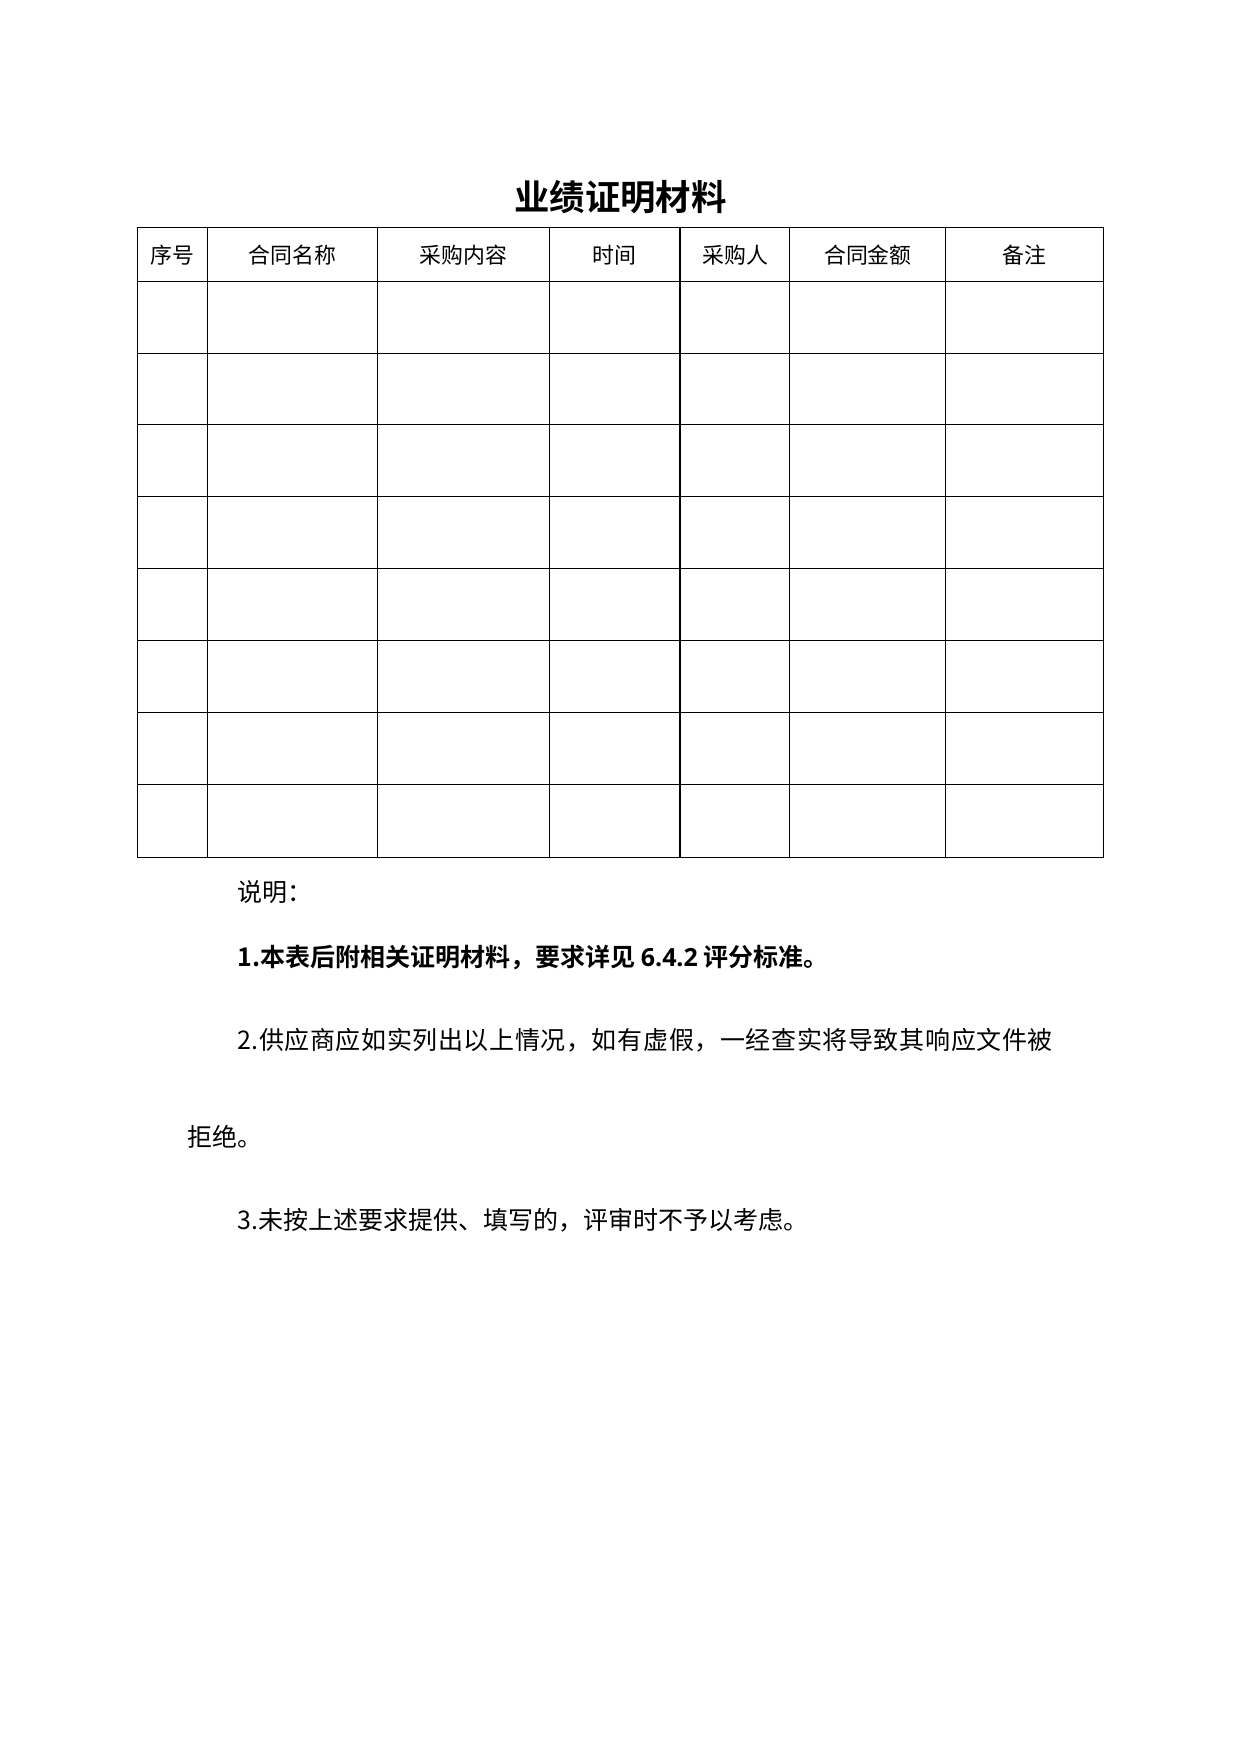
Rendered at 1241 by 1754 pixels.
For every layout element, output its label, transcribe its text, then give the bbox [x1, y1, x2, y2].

table_cell [208, 497, 377, 568]
table_cell [378, 354, 549, 424]
table_header 采购人 [681, 228, 789, 281]
text 1.本表后附相关证明材料，要求详见6.4.2评分标准。 [187, 923, 1053, 988]
table_cell [138, 282, 207, 352]
table_cell [790, 425, 945, 496]
table_cell [946, 713, 1103, 784]
text 业绩证明材料 [187, 162, 1053, 227]
table_cell [681, 497, 789, 568]
table_cell [946, 425, 1103, 496]
table_cell [208, 425, 377, 496]
table_cell [378, 282, 549, 352]
table_cell [208, 282, 377, 352]
text 说明： [187, 858, 1053, 923]
table_header 合同名称 [208, 228, 377, 281]
table_cell [138, 354, 207, 424]
table_cell [681, 354, 789, 424]
table_cell [790, 569, 945, 640]
table_cell [946, 354, 1103, 424]
text 3.未按上述要求提供、填写的，评审时不予以考虑。 [187, 1186, 1053, 1251]
table_cell [378, 425, 549, 496]
table_cell [138, 569, 207, 640]
table_cell [550, 354, 679, 424]
table_header 采购内容 [378, 228, 549, 281]
table_cell [946, 569, 1103, 640]
table_cell [550, 569, 679, 640]
table_cell [946, 641, 1103, 712]
table_cell [681, 569, 789, 640]
table_cell [378, 713, 549, 784]
table_cell [790, 785, 945, 857]
table_header 时间 [550, 228, 679, 281]
table_cell [550, 425, 679, 496]
table_cell [208, 713, 377, 784]
table_cell [138, 497, 207, 568]
table_cell [681, 425, 789, 496]
table_cell [378, 569, 549, 640]
table_cell [138, 713, 207, 784]
table_cell [208, 569, 377, 640]
table_cell [208, 354, 377, 424]
table_cell [790, 497, 945, 568]
table_cell [681, 713, 789, 784]
table_cell [138, 785, 207, 857]
table_header 备注 [946, 228, 1103, 281]
table_cell [946, 785, 1103, 857]
table_cell [378, 641, 549, 712]
table_cell [550, 497, 679, 568]
table_cell [378, 785, 549, 857]
table_cell [790, 713, 945, 784]
table_cell [550, 713, 679, 784]
table_cell [790, 282, 945, 352]
table_cell [550, 641, 679, 712]
table_cell [681, 641, 789, 712]
table_cell [550, 282, 679, 352]
table_cell [550, 785, 679, 857]
table_cell [946, 497, 1103, 568]
table_cell [681, 282, 789, 352]
table_cell [138, 425, 207, 496]
table_cell [790, 641, 945, 712]
table_header 序号 [138, 228, 207, 281]
table_cell [946, 282, 1103, 352]
table_cell [208, 641, 377, 712]
table_header 合同金额 [790, 228, 945, 281]
table_cell [378, 497, 549, 568]
table_cell [681, 785, 789, 857]
table_cell [208, 785, 377, 857]
table_cell [790, 354, 945, 424]
text 2.供应商应如实列出以上情况，如有虚假，一经查实将导致其响应文件被拒绝。 [187, 1006, 1053, 1168]
table_cell [138, 641, 207, 712]
